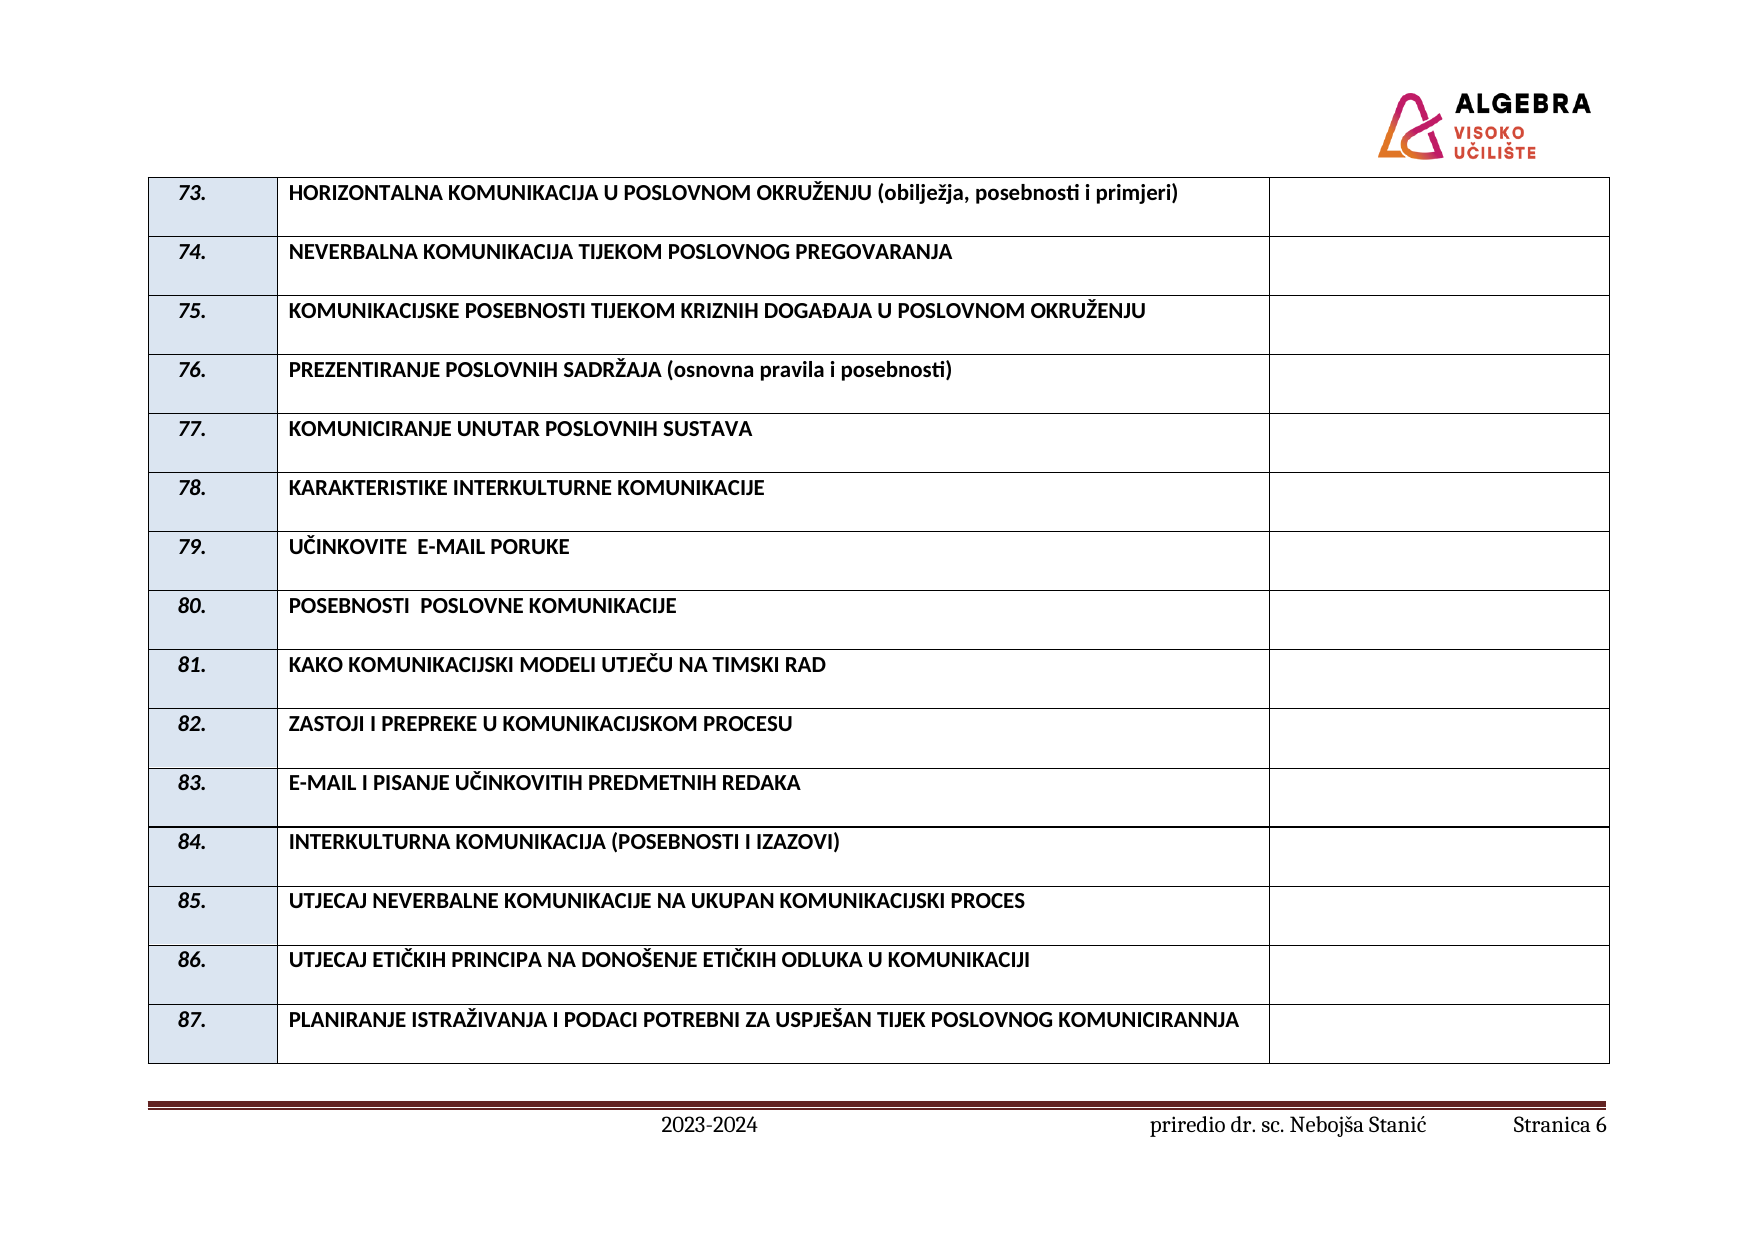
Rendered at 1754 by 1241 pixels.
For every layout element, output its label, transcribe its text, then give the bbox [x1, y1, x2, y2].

table_cell [149, 591, 277, 649]
table_cell [1270, 237, 1609, 295]
table_cell [1270, 828, 1609, 886]
table_cell ZASTOJI I PREPREKE U KOMUNIKACIJSKOM PROCESU [278, 709, 1269, 767]
table_cell [1270, 178, 1609, 236]
table_cell NEVERBALNA KOMUNIKACIJA TIJEKOM POSLOVNOG PREGOVARANJA [278, 237, 1269, 295]
table_cell UČINKOVITE E-MAIL PORUKE [278, 532, 1269, 590]
table_cell PREZENTIRANJE POSLOVNIH SADRŽAJA (osnovna pravila i posebnosti) [278, 355, 1269, 413]
table_cell HORIZONTALNA KOMUNIKACIJA U POSLOVNOM OKRUŽENJU (obilježja, posebnosti i primjeri) [278, 178, 1269, 236]
table_cell [1270, 296, 1609, 354]
table_cell [1270, 946, 1609, 1004]
table_cell [149, 532, 277, 590]
table_cell [149, 769, 277, 826]
table_cell [1270, 769, 1609, 826]
table_cell [149, 414, 277, 472]
table_cell [149, 828, 277, 886]
table_cell KOMUNICIRANJE UNUTAR POSLOVNIH SUSTAVA [278, 414, 1269, 472]
picture [1361, 73, 1607, 177]
table_cell [1270, 414, 1609, 472]
table_cell INTERKULTURNA KOMUNIKACIJA (POSEBNOSTI I IZAZOVI) [278, 828, 1269, 886]
table_cell [1270, 709, 1609, 767]
table_cell [1270, 473, 1609, 531]
table_cell [149, 709, 277, 767]
table_cell [149, 178, 277, 236]
table_cell [149, 355, 277, 413]
table_cell [1270, 1005, 1609, 1063]
table_cell [149, 887, 277, 944]
table_cell KARAKTERISTIKE INTERKULTURNE KOMUNIKACIJE [278, 473, 1269, 531]
table_cell [149, 1005, 277, 1063]
table_cell UTJECAJ ETIČKIH PRINCIPA NA DONOŠENJE ETIČKIH ODLUKA U KOMUNIKACIJI [278, 946, 1269, 1004]
table_cell [1270, 650, 1609, 708]
table_cell [149, 946, 277, 1004]
table_cell [1270, 532, 1609, 590]
table_cell [149, 473, 277, 531]
table_cell [149, 650, 277, 708]
table_cell [1270, 355, 1609, 413]
table_cell E-MAIL I PISANJE UČINKOVITIH PREDMETNIH REDAKA [278, 769, 1269, 826]
table_cell POSEBNOSTI POSLOVNE KOMUNIKACIJE [278, 591, 1269, 649]
table_cell PLANIRANJE ISTRAŽIVANJA I PODACI POTREBNI ZA USPJEŠAN TIJEK POSLOVNOG KOMUNICIRANNJA [278, 1005, 1269, 1063]
table_cell [149, 237, 277, 295]
table_cell UTJECAJ NEVERBALNE KOMUNIKACIJE NA UKUPAN KOMUNIKACIJSKI PROCES [278, 887, 1269, 944]
table_cell KAKO KOMUNIKACIJSKI MODELI UTJEČU NA TIMSKI RAD [278, 650, 1269, 708]
table_cell [1270, 887, 1609, 944]
table_cell [1270, 591, 1609, 649]
table_cell [149, 296, 277, 354]
table_cell KOMUNIKACIJSKE POSEBNOSTI TIJEKOM KRIZNIH DOGAĐAJA U POSLOVNOM OKRUŽENJU [278, 296, 1269, 354]
